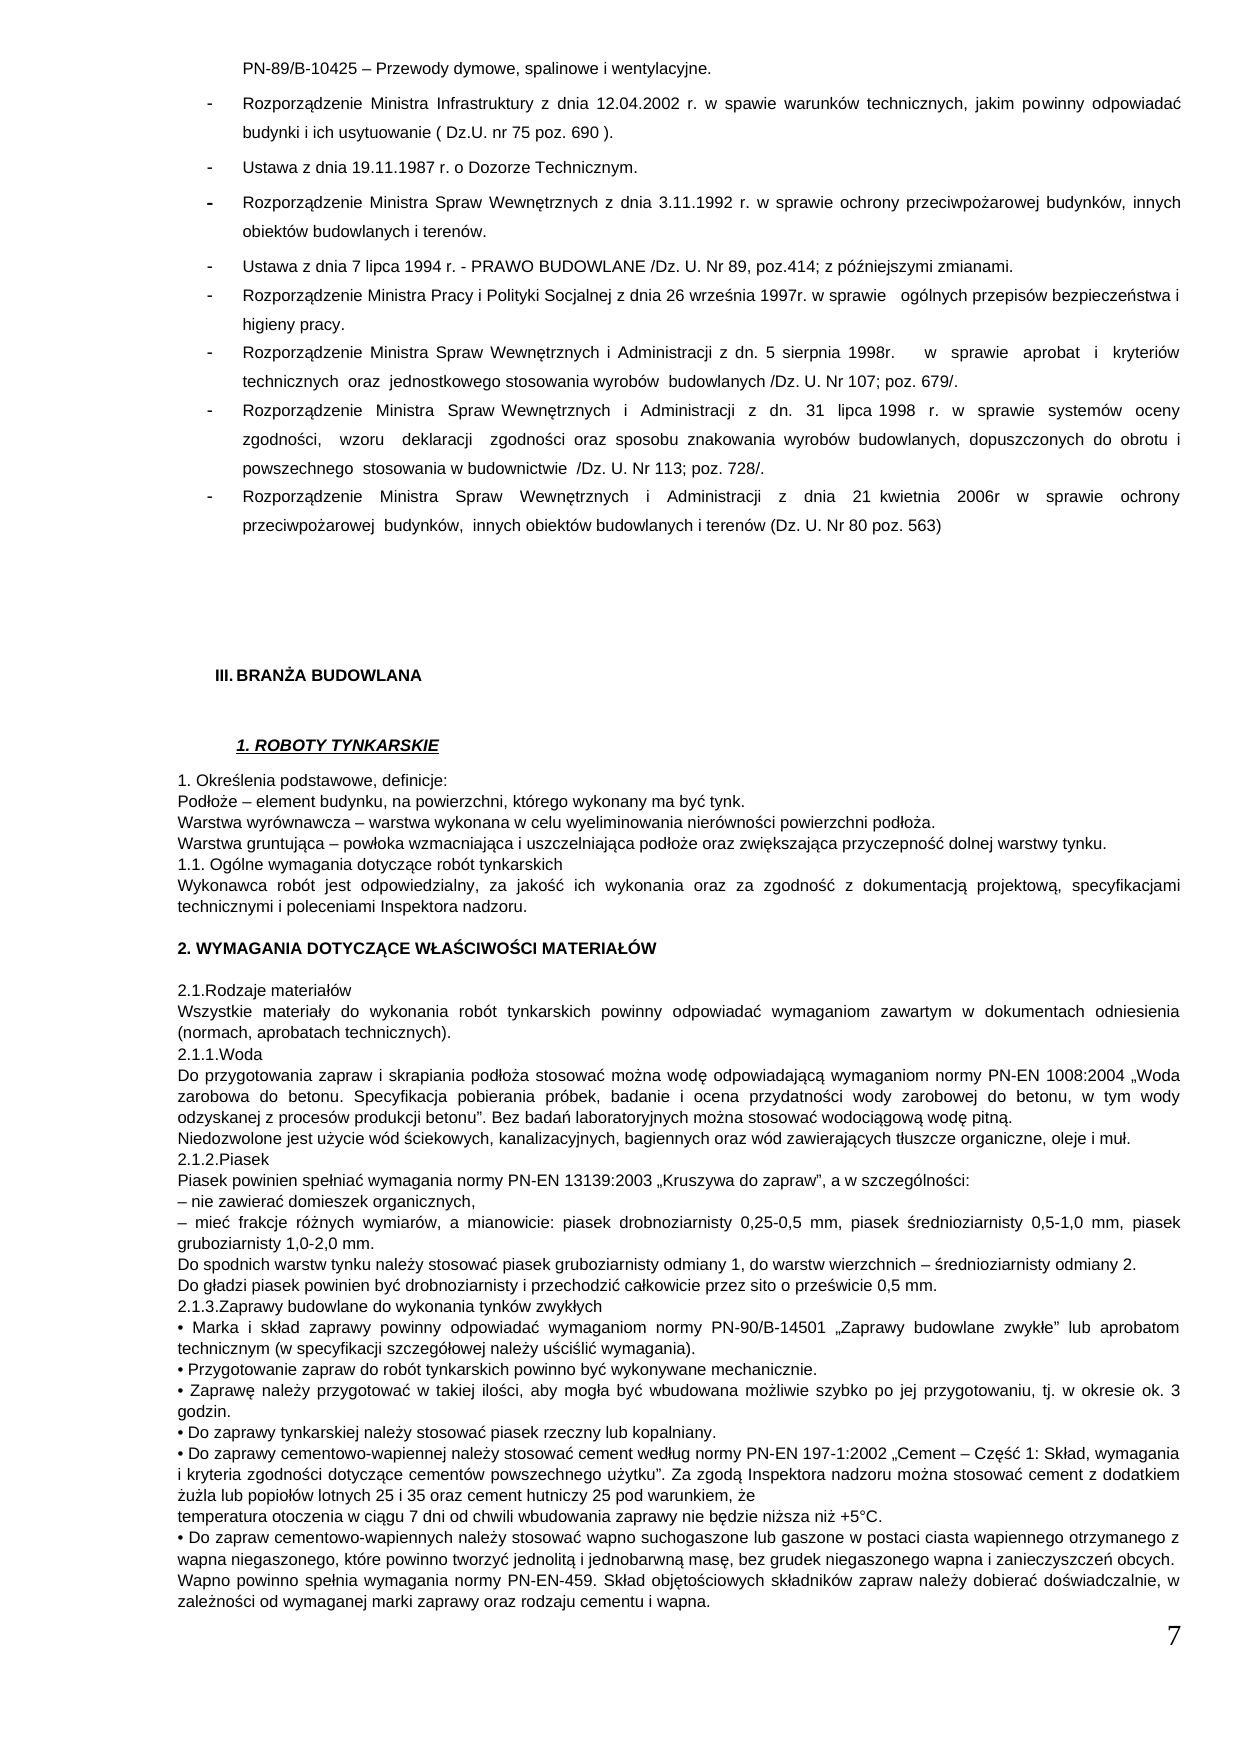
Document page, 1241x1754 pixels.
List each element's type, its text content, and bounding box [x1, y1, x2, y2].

text temperatura otoczenia w ciągu 7 dni od chwili wbudowania zaprawy nie będzie niższa niż +5°C. [177, 1507, 1181, 1526]
text Warstwa wyrównawcza – warstwa wykonana w celu wyeliminowania nierówności powierzchni podłoża. [177, 813, 1181, 832]
text PN-89/B-10425 – Przewody dymowe, spalinowe i wentylacyjne. [242, 59, 1181, 78]
text Wszystkie materiały do wykonania robót tynkarskich powinny odpowiadać wymaganiom zawartym w dokumentach odniesienia (normach, aprobatach technicznych). [177, 1002, 1181, 1042]
text Wykonawca robót jest odpowiedzialny, za jakość ich wykonania oraz za zgodność z dokumentacją projektową, specyfikacjami technicznymi i poleceniami Inspektora nadzoru. [177, 876, 1181, 916]
text • Do zaprawy tynkarskiej należy stosować piasek rzeczny lub kopalniany. [177, 1423, 1181, 1442]
text 1. rOBOTY tYNKARSKIE [236, 736, 1181, 755]
text • Marka i skład zaprawy powinny odpowiadać wymaganiom normy PN-90/B-14501 „Zaprawy budowlane zwykłe” lub aprobatom technicznym (w specyfikacji szczegółowej należy uściślić wymagania). [177, 1318, 1181, 1358]
list Rozporządzenie Ministra Pracy i Polityki Socjalnej z dnia 26 września 1997r. w sprawie ogólnych przepisów bezpieczeństwa i higieny pracy. [207, 286, 1181, 334]
list BRANŻA BUDOWLANA [215, 666, 1181, 685]
text • Zaprawę należy przygotować w takiej ilości, aby mogła być wbudowana możliwie szybko po jej przygotowaniu, tj. w okresie ok. 3 godzin. [177, 1381, 1181, 1421]
text Do gładzi piasek powinien być drobnoziarnisty i przechodzić całkowicie przez sito o prześwicie 0,5 mm. [177, 1276, 1181, 1295]
text 2.1.3.Zaprawy budowlane do wykonania tynków zwykłych [177, 1297, 1181, 1316]
text Wapno powinno spełnia wymagania normy PN-EN-459. Skład objętościowych składników zapraw należy dobierać doświadczalnie, w zależności od wymaganej marki zaprawy oraz rodzaju cementu i wapna. [177, 1570, 1181, 1611]
text Piasek powinien spełniać wymagania normy PN-EN 13139:2003 „Kruszywa do zapraw”, a w szczególności: [177, 1171, 1181, 1190]
text 2.1.2.Piasek [177, 1149, 1181, 1169]
list Rozporządzenie Ministra Spraw Wewnętrznych i Administracji z dn. 5 sierpnia 1998r. w sprawie aprobat i kryteriów technicznych oraz jednostkowego stosowania wyrobów budowlanych /Dz. U. Nr 107; poz. 679/. [207, 343, 1181, 391]
text 2.1.Rodzaje materiałów [177, 981, 1181, 1000]
text 2.1.1.Woda [177, 1044, 1181, 1063]
text Do spodnich warstw tynku należy stosować piasek gruboziarnisty odmiany 1, do warstw wierzchnich – średnioziarnisty odmiany 2. [177, 1255, 1181, 1274]
text • Do zaprawy cementowo-wapiennej należy stosować cement według normy PN-EN 197-1:2002 „Cement – Część 1: Skład, wymagania i kryteria zgodności dotyczące cementów powszechnego użytku”. Za zgodą Inspektora nadzoru można stosować cement z dodatkiem żużla lub popiołów lotnych 25 i 35 oraz cement hutniczy 25 pod warunkiem, że [177, 1444, 1181, 1505]
text • Do zapraw cementowo-wapiennych należy stosować wapno suchogaszone lub gaszone w postaci ciasta wapiennego otrzymanego z wapna niegaszonego, które powinno tworzyć jednolitą i jednobarwną masę, bez grudek niegaszonego wapna i zanieczyszczeń obcych. [177, 1528, 1181, 1568]
text Do przygotowania zapraw i skrapiania podłoża stosować można wodę odpowiadającą wymaganiom normy PN-EN 1008:2004 „Woda zarobowa do betonu. Specyfikacja pobierania próbek, badanie i ocena przydatności wody zarobowej do betonu, w tym wody odzyskanej z procesów produkcji betonu”. Bez badań laboratoryjnych można stosować wodociągową wodę pitną. [177, 1065, 1181, 1127]
list Ustawa z dnia 7 lipca 1994 r. - PRAWO BUDOWLANE /Dz. U. Nr 89, poz.414; z późniejszymi zmianami. [207, 257, 1181, 276]
text 2. WYMAGANIA DOTYCZĄCE WŁAŚCIWOŚCI MATERIAŁÓW [177, 939, 1181, 958]
text Niedozwolone jest użycie wód ściekowych, kanalizacyjnych, bagiennych oraz wód zawierających tłuszcze organiczne, oleje i muł. [177, 1128, 1181, 1148]
text Warstwa gruntująca – powłoka wzmacniająca i uszczelniająca podłoże oraz zwiększająca przyczepność dolnej warstwy tynku. [177, 834, 1181, 853]
text 1.1. Ogólne wymagania dotyczące robót tynkarskich [177, 855, 1181, 874]
list Rozporządzenie Ministra Spraw Wewnętrznych z dnia 3.11.1992 r. w sprawie ochrony przeciwpożarowej budynków, innych obiektów budowlanych i terenów. [207, 193, 1181, 241]
text Podłoże – element budynku, na powierzchni, którego wykonany ma być tynk. [177, 792, 1181, 811]
list Rozporządzenie Ministra Infrastruktury z dnia 12.04.2002 r. w spawie warunków technicznych, jakim powinny odpowiadać budynki i ich usytuowanie ( Dz.U. nr 75 poz. 690 ). [207, 94, 1181, 142]
text 1. Określenia podstawowe, definicje: [177, 771, 1181, 790]
text – nie zawierać domieszek organicznych, [177, 1192, 1181, 1211]
text • Przygotowanie zapraw do robót tynkarskich powinno być wykonywane mechanicznie. [177, 1360, 1181, 1379]
text – mieć frakcje różnych wymiarów, a mianowicie: piasek drobnoziarnisty 0,25-0,5 mm, piasek średnioziarnisty 0,5-1,0 mm, piasek gruboziarnisty 1,0-2,0 mm. [177, 1213, 1181, 1253]
list Rozporządzenie Ministra Spraw Wewnętrznych i Administracji z dn. 31 lipca 1998 r. w sprawie systemów oceny zgodności, wzoru deklaracji zgodności oraz sposobu znakowania wyrobów budowlanych, dopuszczonych do obrotu i powszechnego stosowania w budownictwie /Dz. U. Nr 113; poz. 728/. [207, 401, 1181, 478]
list Rozporządzenie Ministra Spraw Wewnętrznych i Administracji z dnia 21 kwietnia 2006r w sprawie ochrony przeciwpożarowej budynków, innych obiektów budowlanych i terenów (Dz. U. Nr 80 poz. 563) [207, 487, 1181, 535]
list Ustawa z dnia 19.11.1987 r. o Dozorze Technicznym. [207, 158, 1181, 177]
